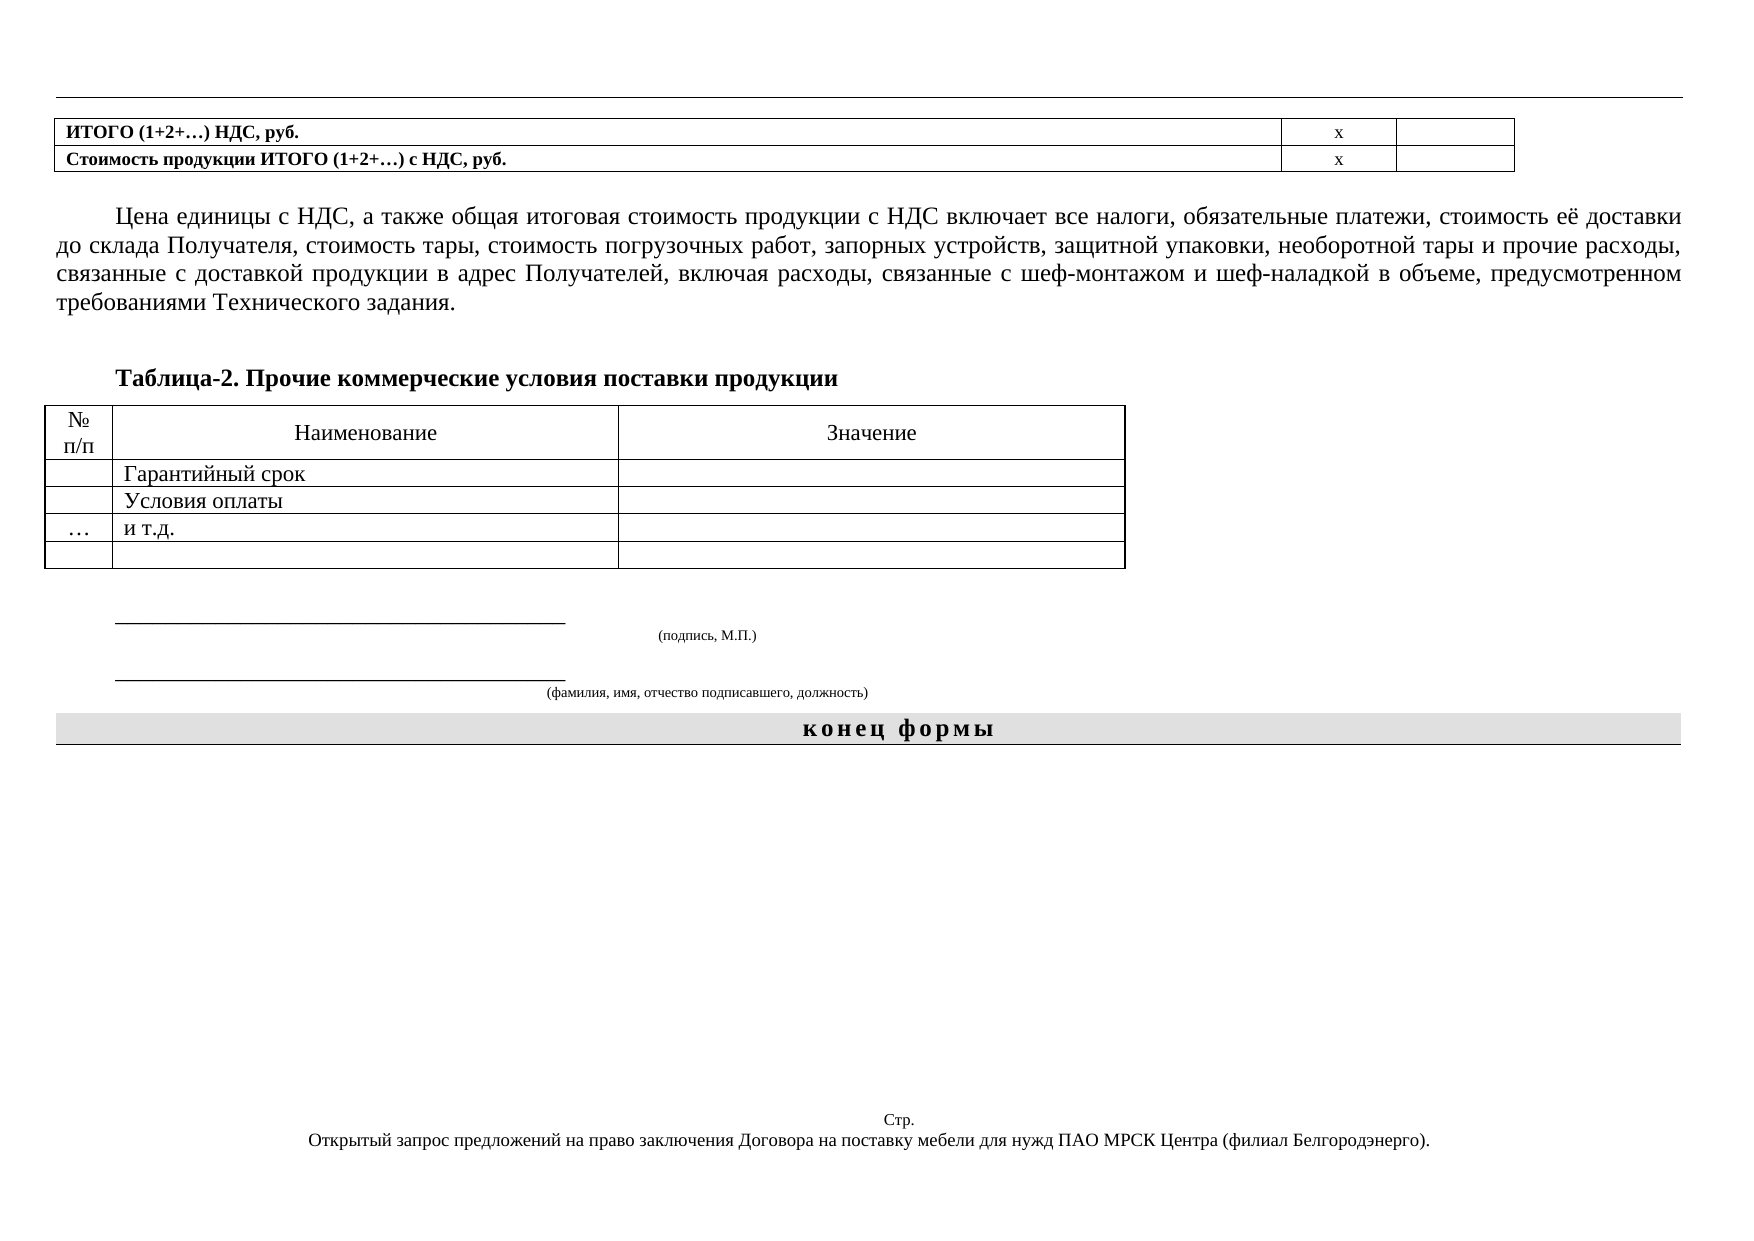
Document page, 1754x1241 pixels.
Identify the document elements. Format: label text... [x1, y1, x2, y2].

text Таблица-2. Прочие коммерческие условия поставки продукции [56, 363, 1683, 392]
table_cell … [46, 514, 112, 541]
table_cell х [1282, 119, 1396, 145]
table_header № п/п [46, 406, 112, 458]
text ____________________________________ [56, 598, 1683, 627]
text конец формы [56, 713, 1681, 744]
table_cell Стоимость продукции ИТОГО (1+2+…) с НДС, руб. [55, 146, 1281, 171]
table_cell [1397, 146, 1514, 171]
table_cell [46, 487, 112, 513]
table_header Наименование [113, 406, 618, 458]
table_cell и т.д. [113, 514, 618, 541]
table_cell [619, 487, 1124, 513]
table_cell Условия оплаты [113, 487, 618, 513]
table_header Значение [619, 406, 1124, 458]
table_cell х [1282, 146, 1396, 171]
table_cell [619, 460, 1124, 486]
text (подпись, М.П.) [56, 627, 1299, 655]
table_cell [619, 542, 1124, 568]
table_cell [113, 542, 618, 568]
text ____________________________________ [56, 655, 1683, 684]
table_cell [46, 460, 112, 486]
table_cell [1397, 119, 1514, 145]
table_cell [46, 542, 112, 568]
text Цена единицы с НДС, а также общая итоговая стоимость продукции с НДС включает все налоги, обязательные платежи, стоимость её доставки до склада Получателя, стоимость тары, стоимость погрузочных работ, запорных устройств, защитной упаковки, необоротной тары и прочие расходы, связанные с доставкой продукции в адрес Получателей, включая расходы, связанные с шеф-монтажом и шеф-наладкой в объеме, предусмотренном требованиями Технического задания. [56, 201, 1683, 316]
table_cell Гарантийный срок [113, 460, 618, 486]
table_cell [619, 514, 1124, 541]
table_cell ИТОГО (1+2+…) НДС, руб. [55, 119, 1281, 145]
text (фамилия, имя, отчество подписавшего, должность) [56, 684, 1299, 713]
